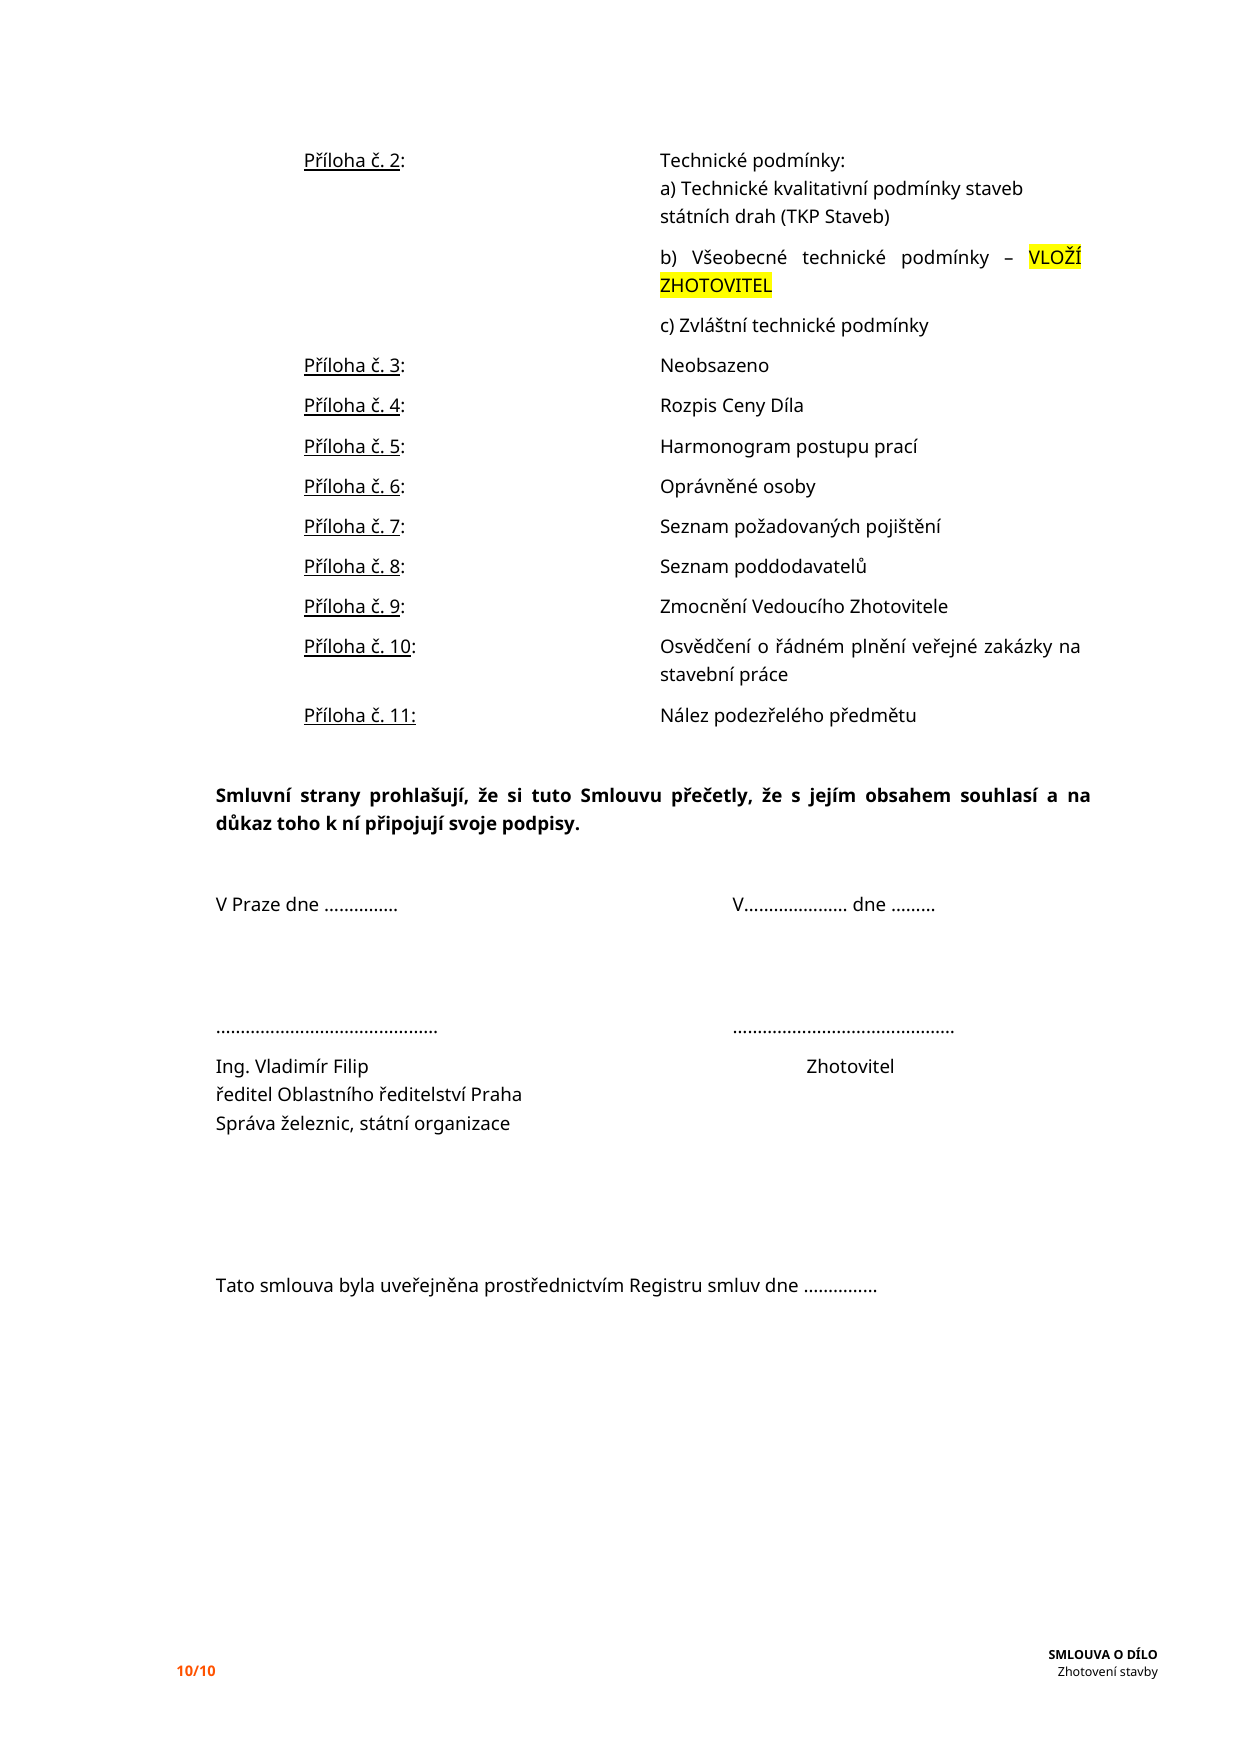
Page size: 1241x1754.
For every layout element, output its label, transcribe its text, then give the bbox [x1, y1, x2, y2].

table_cell Příloha č. 7: [216, 513, 572, 553]
table_cell Příloha č. 9: [216, 593, 572, 633]
table_cell Seznam požadovaných pojištění [572, 513, 1093, 553]
text ředitel Oblastního ředitelství Praha [216, 1082, 1093, 1107]
table_cell Příloha č. 4: [216, 393, 572, 433]
text ……………………………………… ……………………………………… [216, 1013, 1093, 1039]
table_cell Příloha č. 6: [216, 473, 572, 513]
text V Praze dne …………… V………………… dne ……… [216, 892, 1093, 917]
table_cell Příloha č. 3: [216, 353, 572, 393]
text Správa železnic, státní organizace [216, 1110, 1093, 1135]
table_cell Příloha č. 10: Příloha č. 11: [216, 634, 572, 742]
table_cell Osvědčení o řádném plnění veřejné zakázky na stavební práce Nález podezřelého předmětu [572, 634, 1093, 742]
table_cell Technické podmínky: a) Technické kvalitativní podmínky staveb státních drah (TKP Staveb) b) Všeobecné technické podmínky – VLOŽÍ ZHOTOVITEL c) Zvláštní technické podmínky [572, 148, 1093, 353]
table_cell Příloha č. 2: [216, 148, 572, 353]
text Smluvní strany prohlašují, že si tuto Smlouvu přečetly, že s jejím obsahem souhlasí a na důkaz toho k ní připojují svoje podpisy. [216, 783, 1093, 836]
table_cell Příloha č. 5: [216, 433, 572, 473]
table_cell Harmonogram postupu prací [572, 433, 1093, 473]
table_cell Seznam poddodavatelů [572, 553, 1093, 593]
table_cell Rozpis Ceny Díla [572, 393, 1093, 433]
text Tato smlouva byla uveřejněna prostřednictvím Registru smluv dne …………… [216, 1272, 1093, 1297]
table_cell Příloha č. 8: [216, 553, 572, 593]
table_cell Zmocnění Vedoucího Zhotovitele [572, 593, 1093, 633]
table_cell Oprávněné osoby [572, 473, 1093, 513]
table_cell Neobsazeno [572, 353, 1093, 393]
text Ing. Vladimír Filip Zhotovitel [216, 1054, 1093, 1079]
